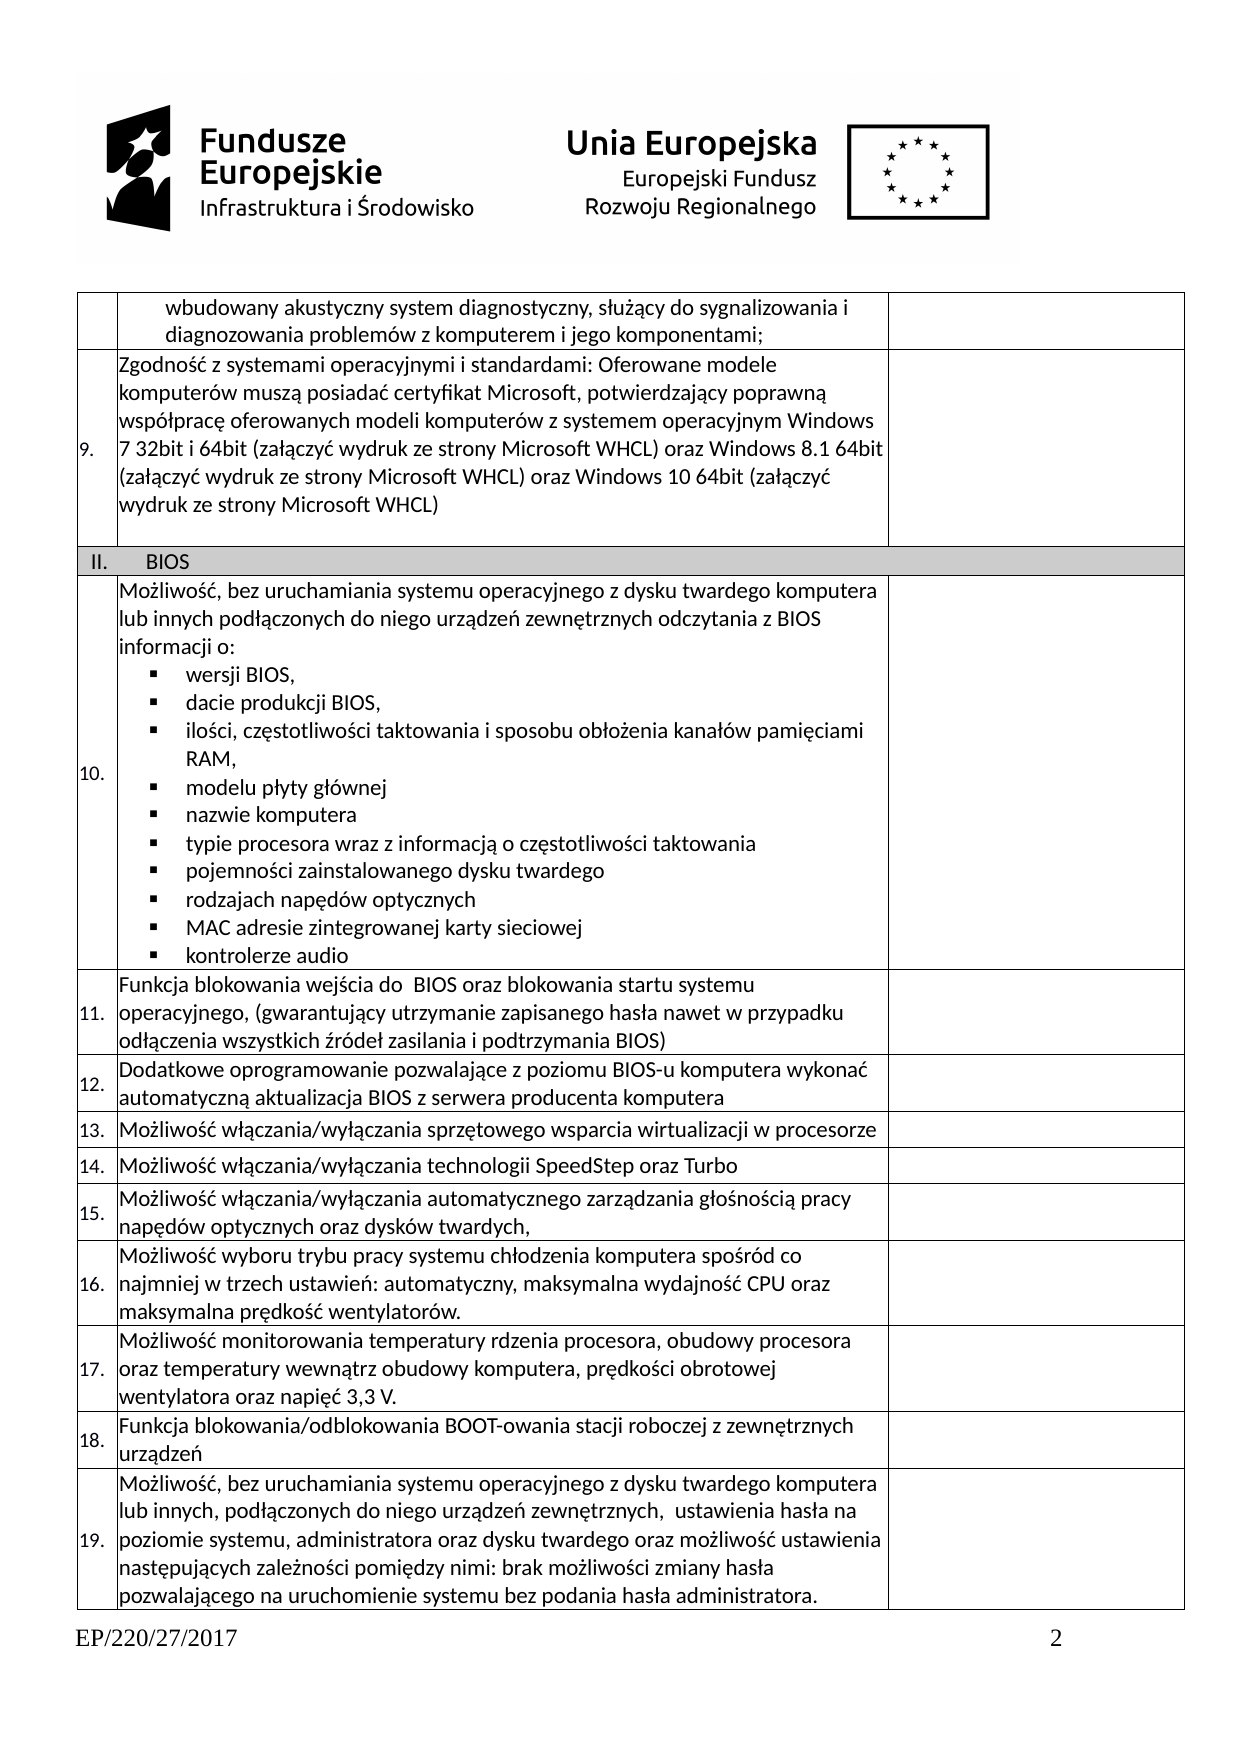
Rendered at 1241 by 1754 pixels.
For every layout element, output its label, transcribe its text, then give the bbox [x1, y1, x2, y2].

table_cell Zgodność z systemami operacyjnymi i standardami: Oferowane modele komputerów muszą posiadać certyfikat Microsoft, potwierdzający poprawną współpracę oferowanych modeli komputerów z systemem operacyjnym Windows 7 32bit i 64bit (załączyć wydruk ze strony Microsoft WHCL) oraz Windows 8.1 64bit (załączyć wydruk ze strony Microsoft WHCL) oraz Windows 10 64bit (załączyć wydruk ze strony Microsoft WHCL) [118, 350, 888, 546]
table_cell [78, 1148, 117, 1183]
table_cell [889, 970, 1184, 1054]
table_cell [78, 1241, 117, 1325]
table_cell [78, 293, 117, 349]
table_cell [889, 293, 1184, 349]
table_cell Możliwość wyboru trybu pracy systemu chłodzenia komputera spośród co najmniej w trzech ustawień: automatyczny, maksymalna wydajność CPU oraz maksymalna prędkość wentylatorów. [118, 1241, 888, 1325]
table_cell [889, 1469, 1184, 1609]
table_cell [889, 1112, 1184, 1147]
table_cell [78, 970, 117, 1054]
table_cell [78, 1412, 117, 1468]
table_cell Funkcja blokowania/odblokowania BOOT-owania stacji roboczej z zewnętrznych urządzeń [118, 1412, 888, 1468]
table_cell Funkcja blokowania wejścia do BIOS oraz blokowania startu systemu operacyjnego, (gwarantujący utrzymanie zapisanego hasła nawet w przypadku odłączenia wszystkich źródeł zasilania i podtrzymania BIOS) [118, 970, 888, 1054]
picture [75, 73, 1021, 263]
table_cell Możliwość, bez uruchamiania systemu operacyjnego z dysku twardego komputera lub innych, podłączonych do niego urządzeń zewnętrznych, ustawienia hasła na poziomie systemu, administratora oraz dysku twardego oraz możliwość ustawienia następujących zależności pomiędzy nimi: brak możliwości zmiany hasła pozwalającego na uruchomienie systemu bez podania hasła administratora. [118, 1469, 888, 1609]
table_cell [78, 1184, 117, 1240]
table_cell [78, 576, 117, 969]
table_cell [889, 1184, 1184, 1240]
table_cell [78, 1055, 117, 1111]
table_cell BIOS [78, 547, 1184, 575]
table_cell [889, 1326, 1184, 1411]
table_cell [889, 350, 1184, 546]
table_cell Możliwość, bez uruchamiania systemu operacyjnego z dysku twardego komputera lub innych podłączonych do niego urządzeń zewnętrznych odczytania z BIOS informacji o: wersji BIOS, dacie produkcji BIOS, ilości, częstotliwości taktowania i sposobu obłożenia kanałów pamięciami RAM, modelu płyty głównej nazwie komputera typie procesora wraz z informacją o częstotliwości taktowania pojemności zainstalowanego dysku twardego rodzajach napędów optycznych MAC adresie zintegrowanej karty sieciowej kontrolerze audio [118, 576, 888, 969]
table_cell Możliwość włączania/wyłączania sprzętowego wsparcia wirtualizacji w procesorze [118, 1112, 888, 1147]
table_cell [889, 1055, 1184, 1111]
table_cell [889, 1412, 1184, 1468]
table_cell [78, 1469, 117, 1609]
table_cell Dodatkowe oprogramowanie pozwalające z poziomu BIOS-u komputera wykonać automatyczną aktualizacja BIOS z serwera producenta komputera [118, 1055, 888, 1111]
table_cell [78, 350, 117, 546]
table_cell [889, 1148, 1184, 1183]
table_cell Możliwość włączania/wyłączania technologii SpeedStep oraz Turbo [118, 1148, 888, 1183]
table_cell Możliwość monitorowania temperatury rdzenia procesora, obudowy procesora oraz temperatury wewnątrz obudowy komputera, prędkości obrotowej wentylatora oraz napięć 3,3 V. [118, 1326, 888, 1411]
table_cell [889, 1241, 1184, 1325]
table_cell [78, 1112, 117, 1147]
table_cell [889, 576, 1184, 969]
table_cell Możliwość włączania/wyłączania automatycznego zarządzania głośnością pracy napędów optycznych oraz dysków twardych, [118, 1184, 888, 1240]
table_cell [78, 1326, 117, 1411]
